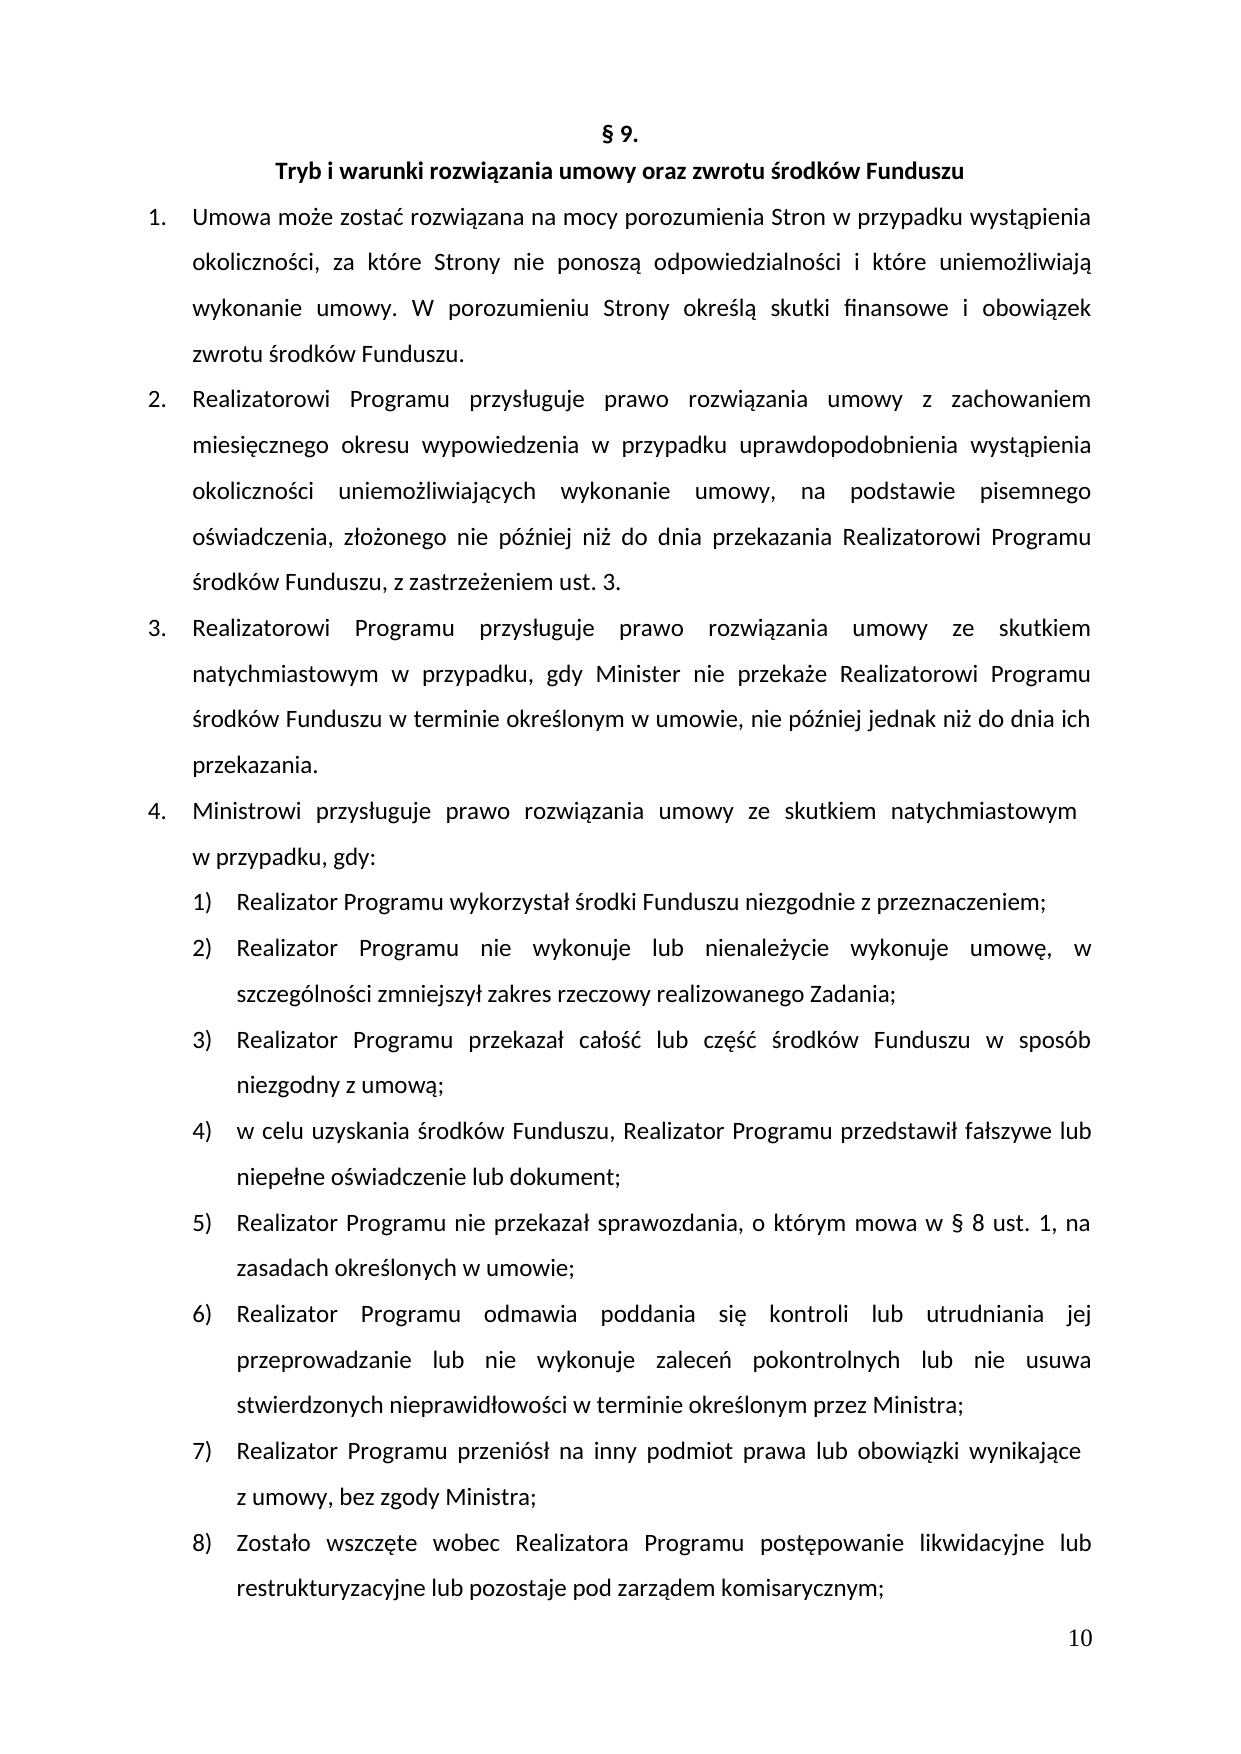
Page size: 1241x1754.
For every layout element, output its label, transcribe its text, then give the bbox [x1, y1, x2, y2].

list Realizator Programu przekazał całość lub część środków Funduszu w sposób niezgodny z umową; [192, 1024, 1092, 1100]
subtitle Tryb i warunki rozwiązania umowy oraz zwrotu środków Funduszu [148, 155, 1092, 186]
list Realizator Programu odmawia poddania się kontroli lub utrudniania jej przeprowadzanie lub nie wykonuje zaleceń pokontrolnych lub nie usuwa stwierdzonych nieprawidłowości w terminie określonym przez Ministra; [192, 1298, 1092, 1420]
list Umowa może zostać rozwiązana na mocy porozumienia Stron w przypadku wystąpienia okoliczności, za które Strony nie ponoszą odpowiedzialności i które uniemożliwiają wykonanie umowy. W porozumieniu Strony określą skutki finansowe i obowiązek zwrotu środków Funduszu. [148, 201, 1092, 368]
list Realizator Programu przeniósł na inny podmiot prawa lub obowiązki wynikające z umowy, bez zgody Ministra; [192, 1435, 1092, 1512]
list w celu uzyskania środków Funduszu, Realizator Programu przedstawił fałszywe lub niepełne oświadczenie lub dokument; [192, 1115, 1092, 1191]
list Ministrowi przysługuje prawo rozwiązania umowy ze skutkiem natychmiastowym w przypadku, gdy: [148, 795, 1092, 871]
list Realizatorowi Programu przysługuje prawo rozwiązania umowy z zachowaniem miesięcznego okresu wypowiedzenia w przypadku uprawdopodobnienia wystąpienia okoliczności uniemożliwiających wykonanie umowy, na podstawie pisemnego oświadczenia, złożonego nie później niż do dnia przekazania Realizatorowi Programu środków Funduszu, z zastrzeżeniem ust. 3. [148, 383, 1092, 597]
list Realizator Programu nie przekazał sprawozdania, o którym mowa w § 8 ust. 1, na zasadach określonych w umowie; [192, 1207, 1092, 1283]
subtitle § 9. [148, 118, 1092, 149]
list Zostało wszczęte wobec Realizatora Programu postępowanie likwidacyjne lub restrukturyzacyjne lub pozostaje pod zarządem komisarycznym; [192, 1527, 1092, 1603]
list Realizator Programu wykorzystał środki Funduszu niezgodnie z przeznaczeniem; [192, 887, 1092, 917]
list Realizatorowi Programu przysługuje prawo rozwiązania umowy ze skutkiem natychmiastowym w przypadku, gdy Minister nie przekaże Realizatorowi Programu środków Funduszu w terminie określonym w umowie, nie później jednak niż do dnia ich przekazania. [148, 612, 1092, 780]
list Realizator Programu nie wykonuje lub nienależycie wykonuje umowę, w szczególności zmniejszył zakres rzeczowy realizowanego Zadania; [192, 932, 1092, 1008]
